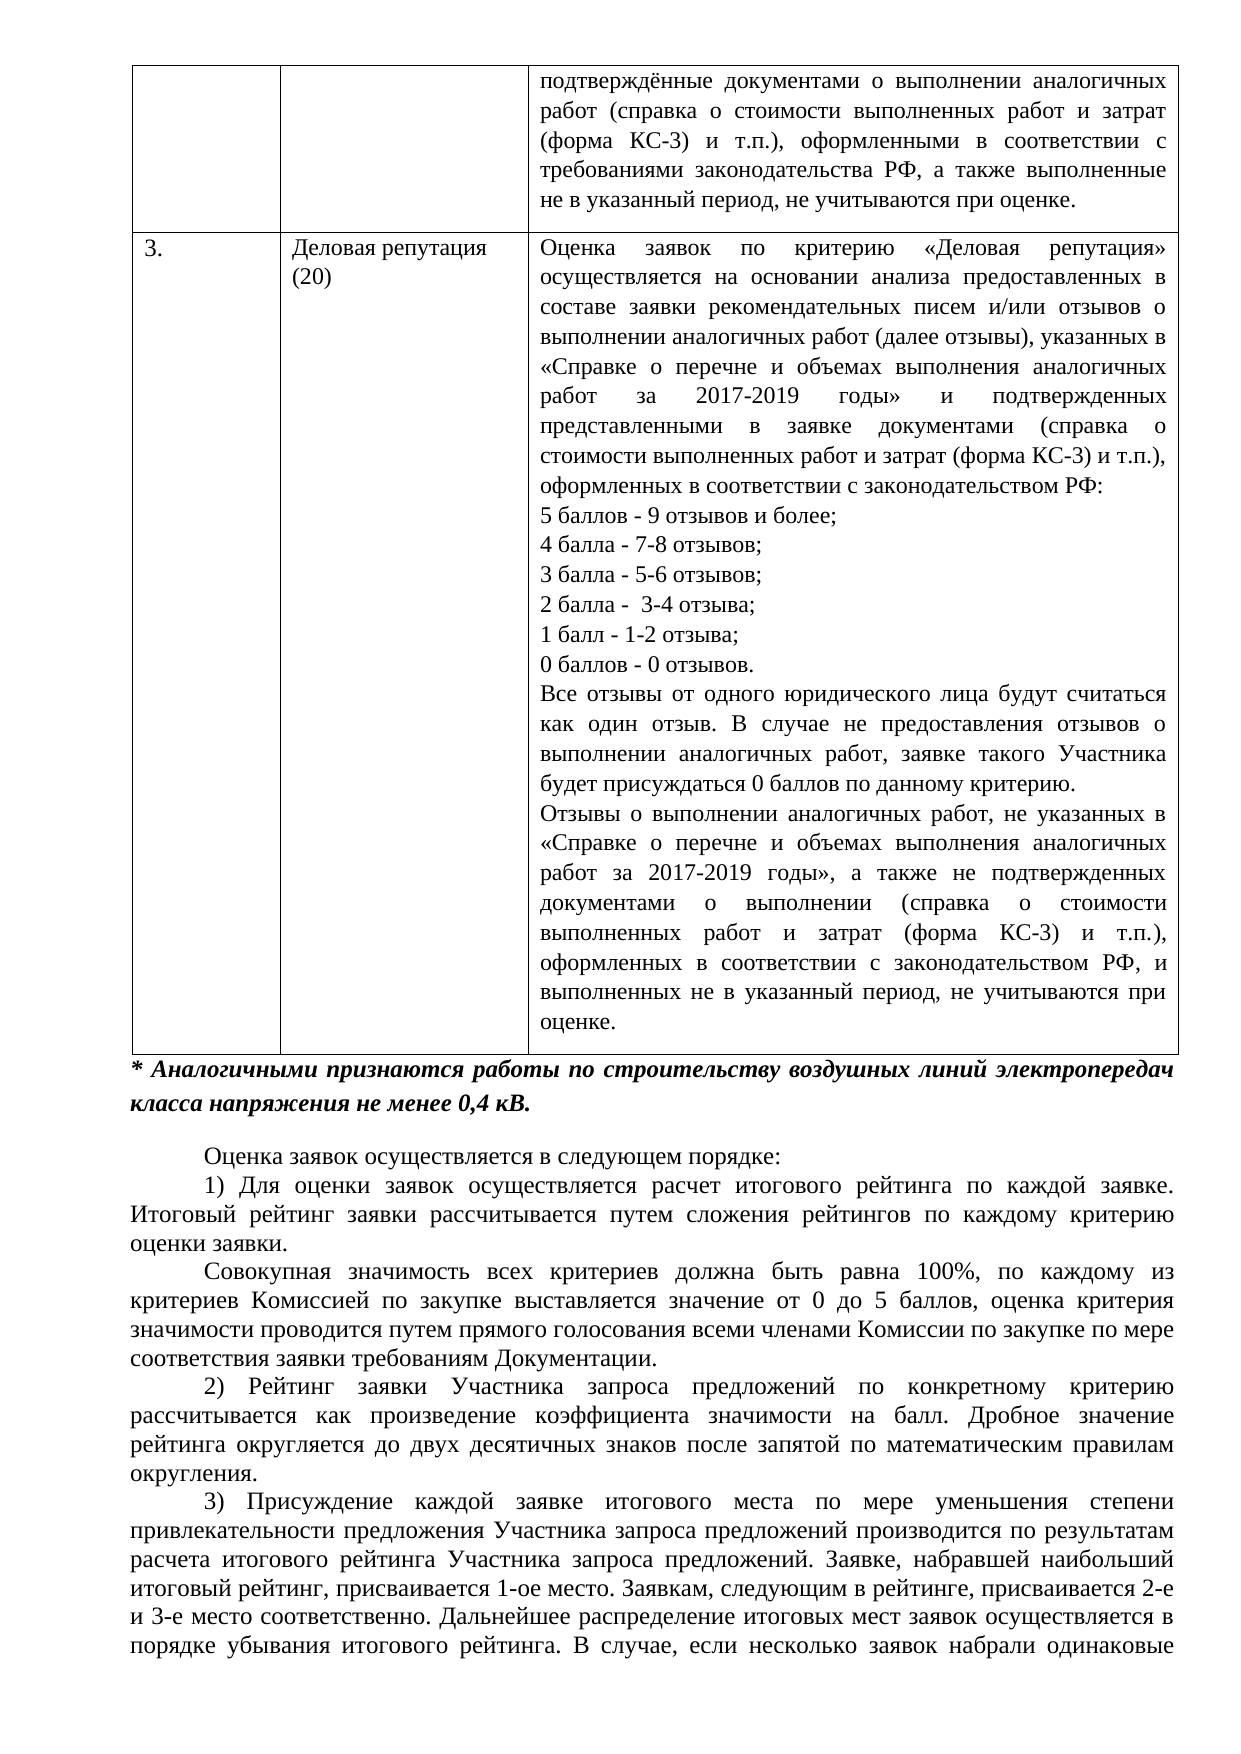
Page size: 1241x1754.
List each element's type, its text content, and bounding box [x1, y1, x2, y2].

text 2) Рейтинг заявки Участника запроса предложений по конкретному критерию рассчитывается как произведение коэффициента значимости на балл. Дробное значение рейтинга округляется до двух десятичных знаков после запятой по математическим правилам округления. [130, 1371, 1175, 1486]
table_cell 3. [133, 233, 280, 1053]
table_cell Деловая репутация (20) [281, 233, 528, 1053]
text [130, 1486, 1175, 1659]
text Оценка заявок осуществляется в следующем порядке: [130, 1141, 1175, 1170]
text * Аналогичными признаются работы по строительству воздушных линий электропередач класса напряжения не менее 0,4 кВ. [130, 1054, 1175, 1116]
text Совокупная значимость всех критериев должна быть равна 100%, по каждому из критериев Комиссией по закупке выставляется значение от 0 до 5 баллов, оценка критерия значимости проводится путем прямого голосования всеми членами Комиссии по закупке по мере соответствия заявки требованиям Документации. [130, 1256, 1175, 1371]
table_cell 2. [133, 66, 280, 232]
table_cell Оценка заявок по критерию «Деловая репутация» осуществляется на основании анализа предоставленных в составе заявки рекомендательных писем и/или отзывов о выполнении аналогичных работ (далее отзывы), указанных в «Справке о перечне и объемах выполнения аналогичных работ за 2017-2019 годы» и подтвержденных представленными в заявке документами (справка о стоимости выполненных работ и затрат (форма КС-3) и т.п.), оформленных в соответствии с законодательством РФ: 5 баллов - 9 отзывов и более; 4 балла - 7-8 отзывов; 3 балла - 5-6 отзывов; 2 балла - 3-4 отзыва; 1 балл - 1-2 отзыва; 0 баллов - 0 отзывов. Все отзывы от одного юридического лица будут считаться как один отзыв. В случае не предоставления отзывов о выполнении аналогичных работ, заявке такого Участника будет присуждаться 0 баллов по данному критерию. Отзывы о выполнении аналогичных работ, не указанных в «Справке о перечне и объемах выполнения аналогичных работ за 2017-2019 годы», а также не подтвержденных документами о выполнении (справка о стоимости выполненных работ и затрат (форма КС-3) и т.п.), оформленных в соответствии с законодательством РФ, и выполненных не в указанный период, не учитываются при оценке. [529, 233, 1178, 1053]
text 1) Для оценки заявок осуществляется расчет итогового рейтинга по каждой заявке. Итоговый рейтинг заявки рассчитывается путем сложения рейтингов по каждому критерию оценки заявки. [130, 1170, 1175, 1256]
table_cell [529, 66, 1178, 232]
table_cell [281, 66, 528, 232]
